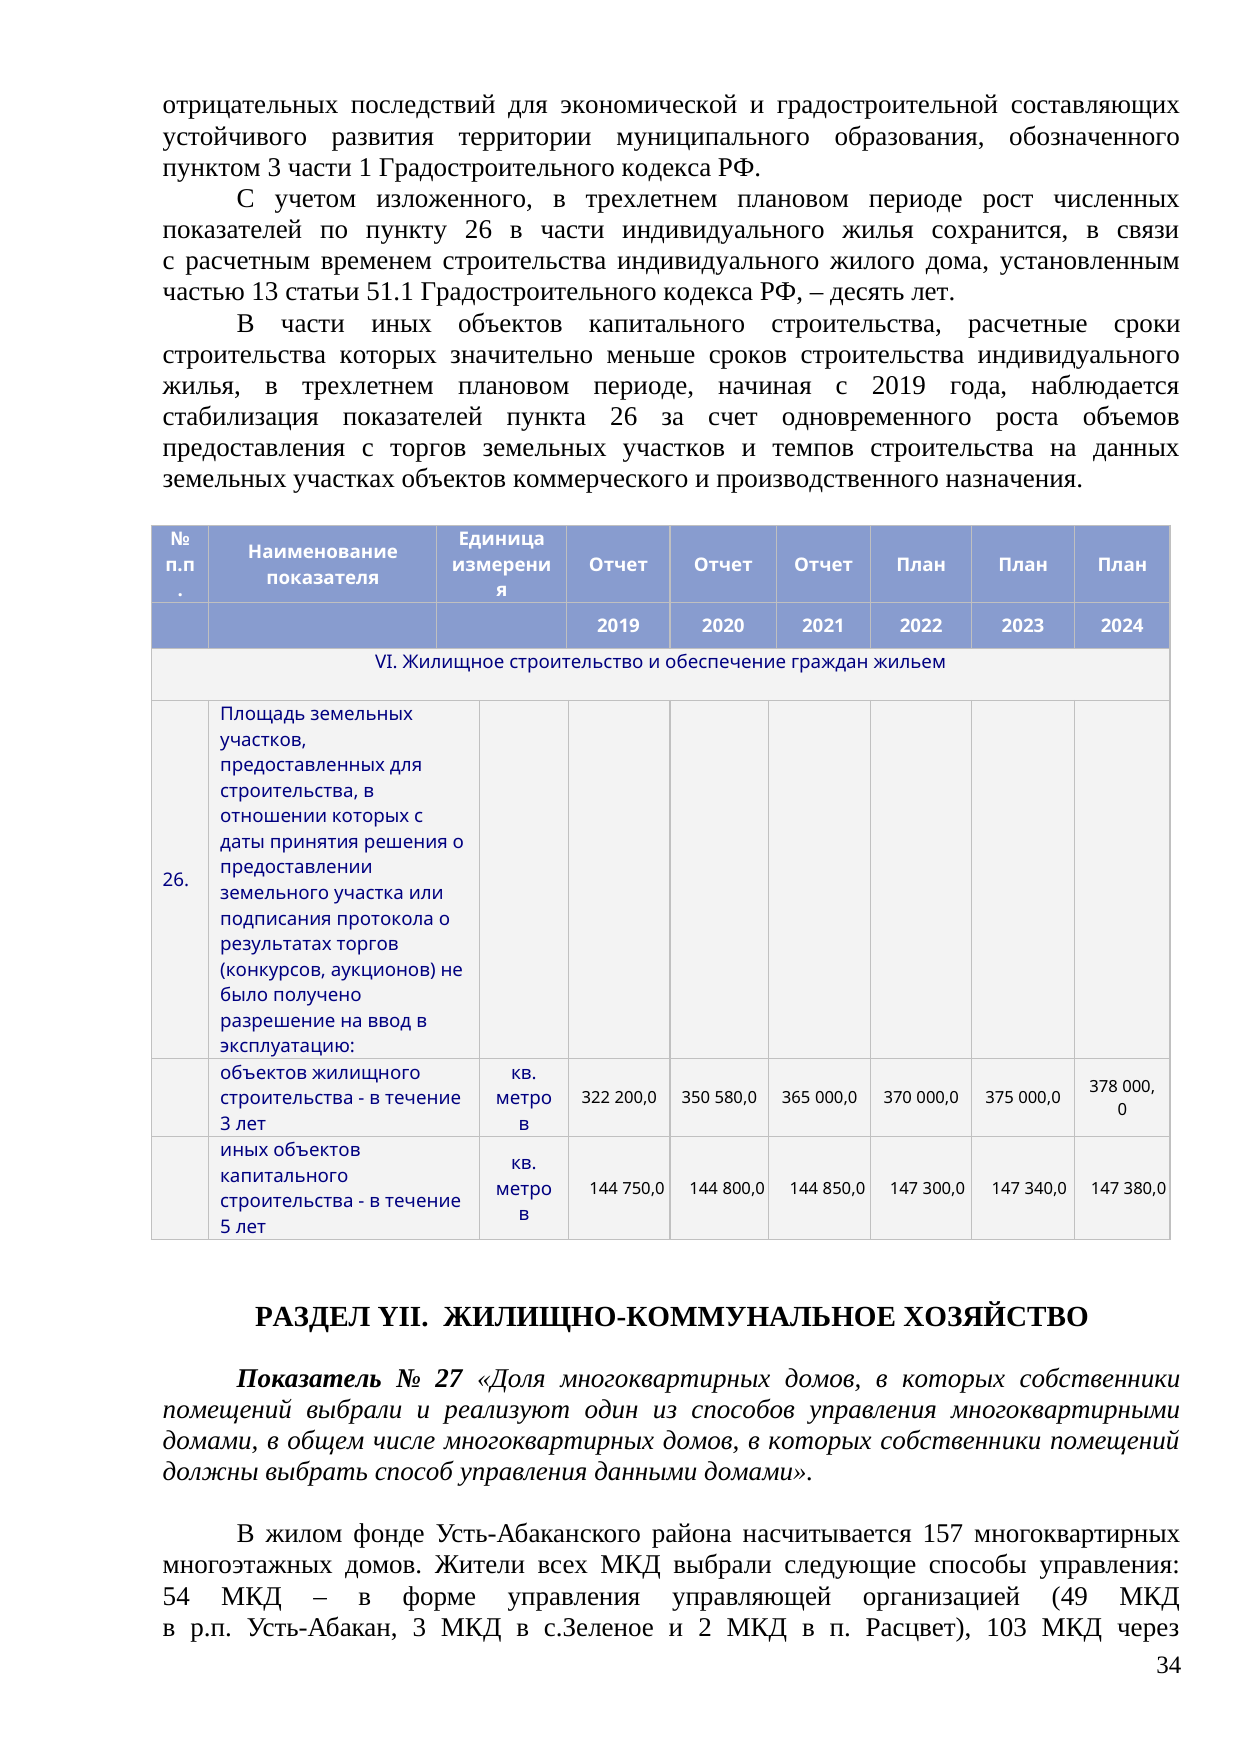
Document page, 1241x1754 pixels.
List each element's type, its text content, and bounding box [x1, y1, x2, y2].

table_cell Площадь земельных участков, предоставленных для строительства, в отношении которых с даты принятия решения о предоставлении земельного участка или подписания протокола о результатах торгов (конкурсов, аукционов) не было получено разрешение на ввод в эксплуатацию: [209, 701, 479, 1058]
table_cell 147 300,0 [871, 1137, 971, 1239]
table_cell 350 580,0 [671, 1059, 768, 1136]
text Показатель № 27 «Доля многоквартирных домов, в которых собственники помещений выбрали и реализуют один из способов управления многоквартирными домами, в общем числе многоквартирных домов, в которых собственники помещений должны выбрать способ управления данными домами». [162, 1362, 1181, 1486]
table_header № п.п. [152, 526, 208, 602]
table_cell [480, 701, 568, 1058]
table_cell кв. метров [480, 1137, 568, 1239]
table_cell 2023 [972, 603, 1074, 648]
table_header План [1075, 526, 1169, 602]
table_cell кв. метров [480, 1059, 568, 1136]
table_cell 144 750,0 [569, 1137, 669, 1239]
table_cell 370 000,0 [871, 1059, 971, 1136]
table_cell [209, 603, 436, 648]
table_cell иных объектов капитального строительства - в течение 5 лет [209, 1137, 479, 1239]
table_cell [569, 701, 669, 1058]
text С учетом изложенного, в трехлетнем плановом периоде рост численных показателей по пункту 26 в части индивидуального жилья сохранится, в связи с расчетным временем строительства индивидуального жилого дома, установленным частью 13 статьи 51.1 Градостроительного кодекса РФ, – десять лет. [162, 182, 1181, 307]
table_header Отчет [671, 526, 776, 602]
table_cell [871, 701, 971, 1058]
table_header Наименование показателя [209, 526, 436, 602]
table_header План [871, 526, 971, 602]
table_cell 322 200,0 [569, 1059, 669, 1136]
table_cell 2019 [567, 603, 669, 648]
table_cell 147 380,0 [1075, 1137, 1169, 1239]
table_header План [972, 526, 1074, 602]
table_cell 26. [152, 701, 208, 1058]
table_cell 147 340,0 [972, 1137, 1074, 1239]
table_cell [972, 701, 1074, 1058]
table_cell [1075, 701, 1169, 1058]
table_cell объектов жилищного строительства - в течение 3 лет [209, 1059, 479, 1136]
table_header Отчет [567, 526, 669, 602]
table_cell [437, 603, 566, 648]
table_cell 365 000,0 [769, 1059, 870, 1136]
text В части иных объектов капитального строительства, расчетные сроки строительства которых значительно меньше сроков строительства индивидуального жилья, в трехлетнем плановом периоде, начиная с 2019 года, наблюдается стабилизация показателей пункта 26 за счет одновременного роста объемов предоставления с торгов земельных участков и темпов строительства на данных земельных участках объектов коммерческого и производственного назначения. [162, 307, 1181, 493]
table_cell 2021 [777, 603, 870, 648]
table_cell [671, 701, 768, 1058]
table_header Отчет [777, 526, 870, 602]
table_cell 144 850,0 [769, 1137, 870, 1239]
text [162, 1517, 1181, 1642]
table_cell VI. Жилищное строительство и обеспечение граждан жильем [152, 649, 1169, 700]
table_cell [152, 1059, 208, 1136]
table_cell 378 000,0 [1075, 1059, 1169, 1136]
table_cell [152, 603, 208, 648]
table_cell 2022 [871, 603, 971, 648]
table_cell 2020 [671, 603, 776, 648]
table_cell [769, 701, 870, 1058]
table_cell 375 000,0 [972, 1059, 1074, 1136]
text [162, 89, 1181, 182]
table_cell 144 800,0 [671, 1137, 768, 1239]
table_cell 2024 [1075, 603, 1169, 648]
table_header Единица измерения [437, 526, 566, 602]
subtitle РАЗДЕЛ YII. Жилищно-коммунальное хозяйство [162, 1299, 1181, 1333]
table_cell [152, 1137, 208, 1239]
